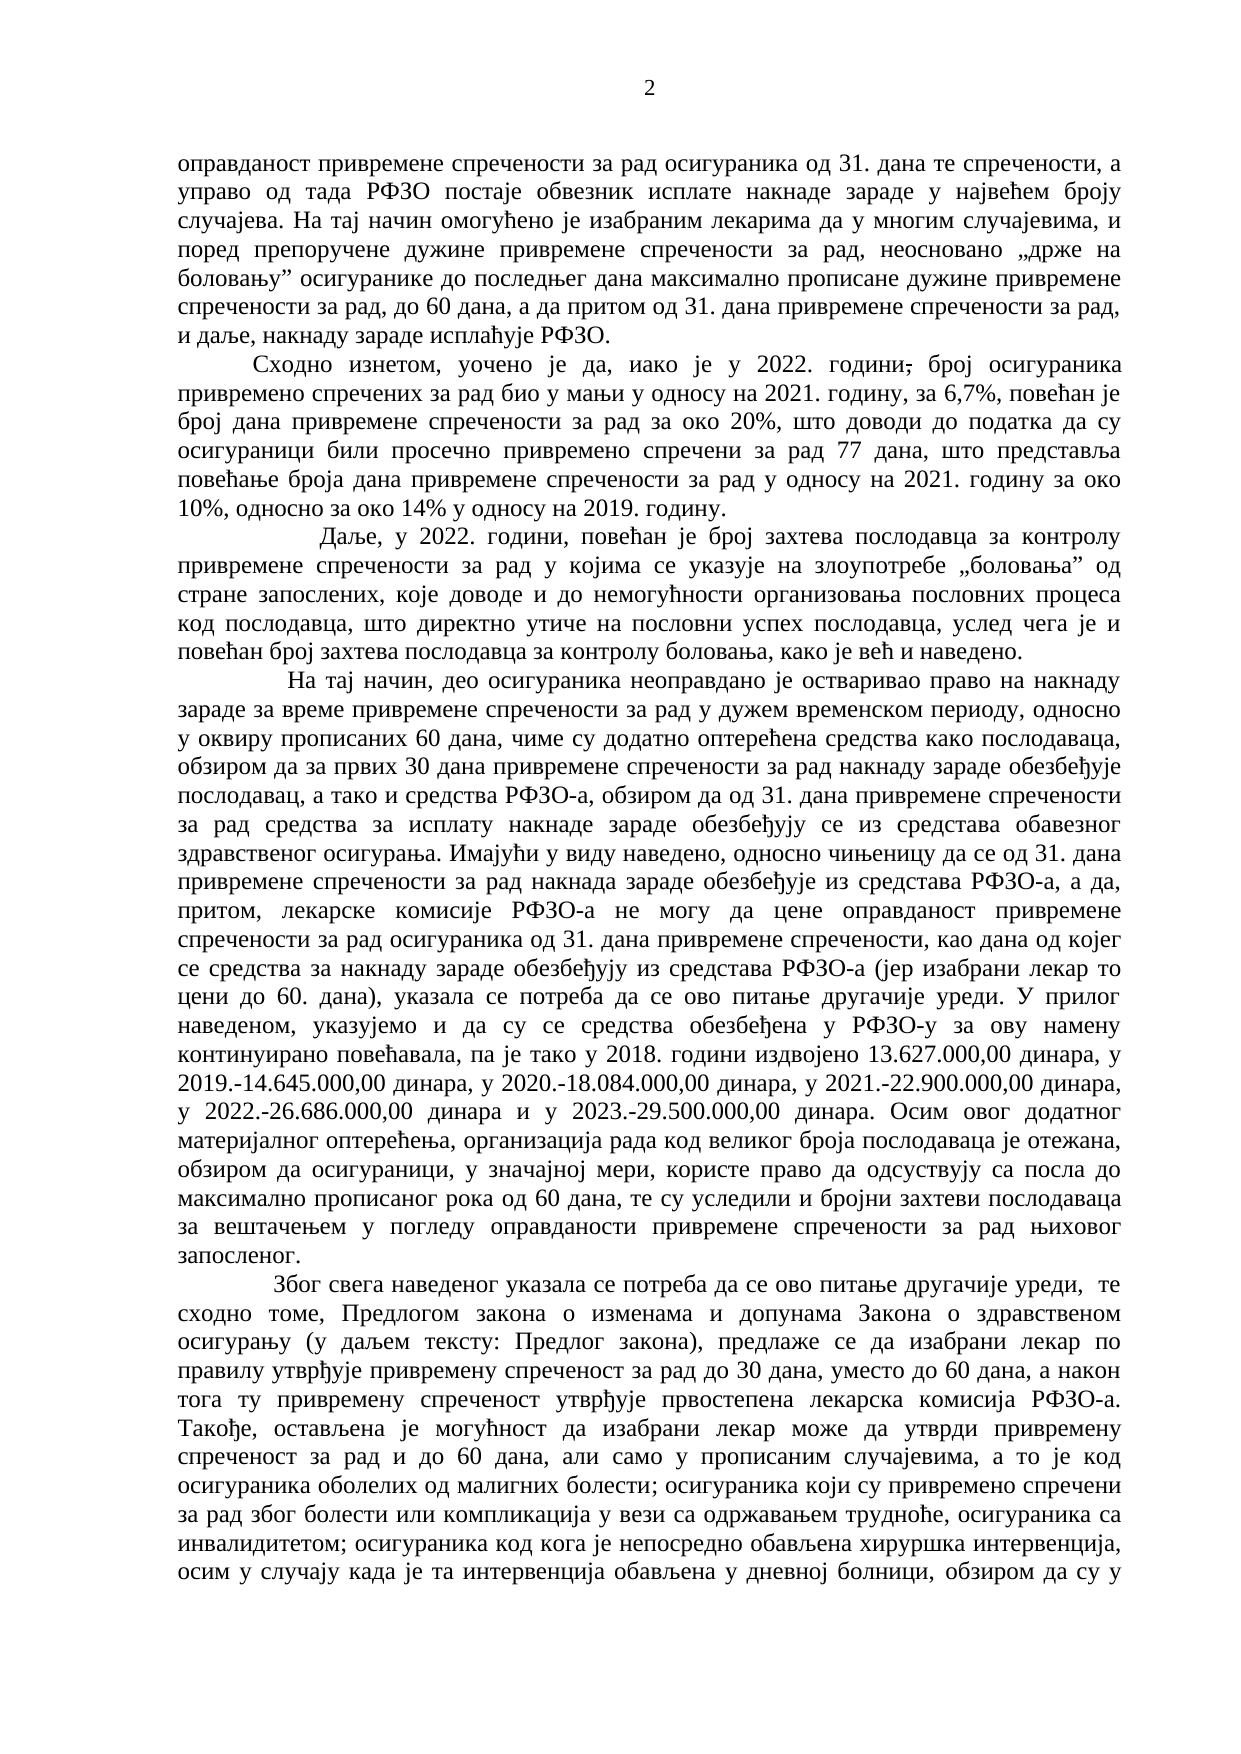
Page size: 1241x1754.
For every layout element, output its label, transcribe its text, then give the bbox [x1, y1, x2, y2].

text Сходно изнетом, уочено је да, иако је у 2022. години, број осигураника привремено спречених за рад био у мањи у односу на 2021. годину, за 6,7%, повећан је број дана привремене спречености за рад за око 20%, што доводи до податка да су осигураници били просечно привремено спречени за рад 77 дана, што представља повећање броја дана привремене спречености за рад у односу на 2021. годину за око 10%, односно за око 14% у односу на 2019. годину. [177, 349, 1122, 521]
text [177, 1269, 1122, 1585]
text На тај начин, део осигураника неоправдано је остваривао право на накнаду зараде за време привремене спречености за рад у дужем временском периоду, односно у оквиру прописаних 60 дана, чиме су додатно оптерећена средства како послодаваца, обзиром да за првих 30 дана привремене спречености за рад накнаду зараде обезбеђује послодавац, а тако и средства РФЗО-а, обзиром да од 31. дана привремене спречености за рад средства за исплату накнаде зараде обезбеђују се из средстава обавезног здравственог осигурања. Имајући у виду наведено, односно чињеницу да се од 31. дана привремене спречености за рад накнада зараде обезбеђује из средстава РФЗО-а, а да, притом, лекарске комисије РФЗО-а не могу да цене оправданост привремене спречености за рад осигураника од 31. дана привремене спречености, као дана од којег се средства за накнаду зараде обезбеђују из средстава РФЗО-а (јер изабрани лекар то цени до 60. дана), указала се потреба да се ово питање другачије уреди. У прилог наведеном, указујемо и да су се средства обезбеђена у РФЗО-у за ову намену континуирано повећавала, па је тако у 2018. години издвојено 13.627.000,00 динара, у 2019.-14.645.000,00 динара, у 2020.-18.084.000,00 динара, у 2021.-22.900.000,00 динара, у 2022.-26.686.000,00 динара и у 2023.-29.500.000,00 динара. Осим овог додатног материјалног оптерећења, организација рада код великог броја послодаваца је отежана, обзиром да осигураници, у значајној мери, користе право да одсуствују са посла до максимално прописаног рока од 60 дана, те су уследили и бројни захтеви послодаваца за вештачењем у погледу оправданости привремене спречености за рад њиховог запосленог. [177, 665, 1122, 1269]
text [177, 148, 1122, 349]
text Даље, у 2022. години, повећан је број захтева послодавца за контролу привремене спречености за рад у којима се указује на злоупотребе „боловања” од стране запослених, које доводе и до немогућности организовања пословних процеса код послодавца, што директно утиче на пословни успех послодавца, услед чега је и повећан број захтева послодавца за контролу боловања, како је већ и наведено. [177, 521, 1122, 665]
